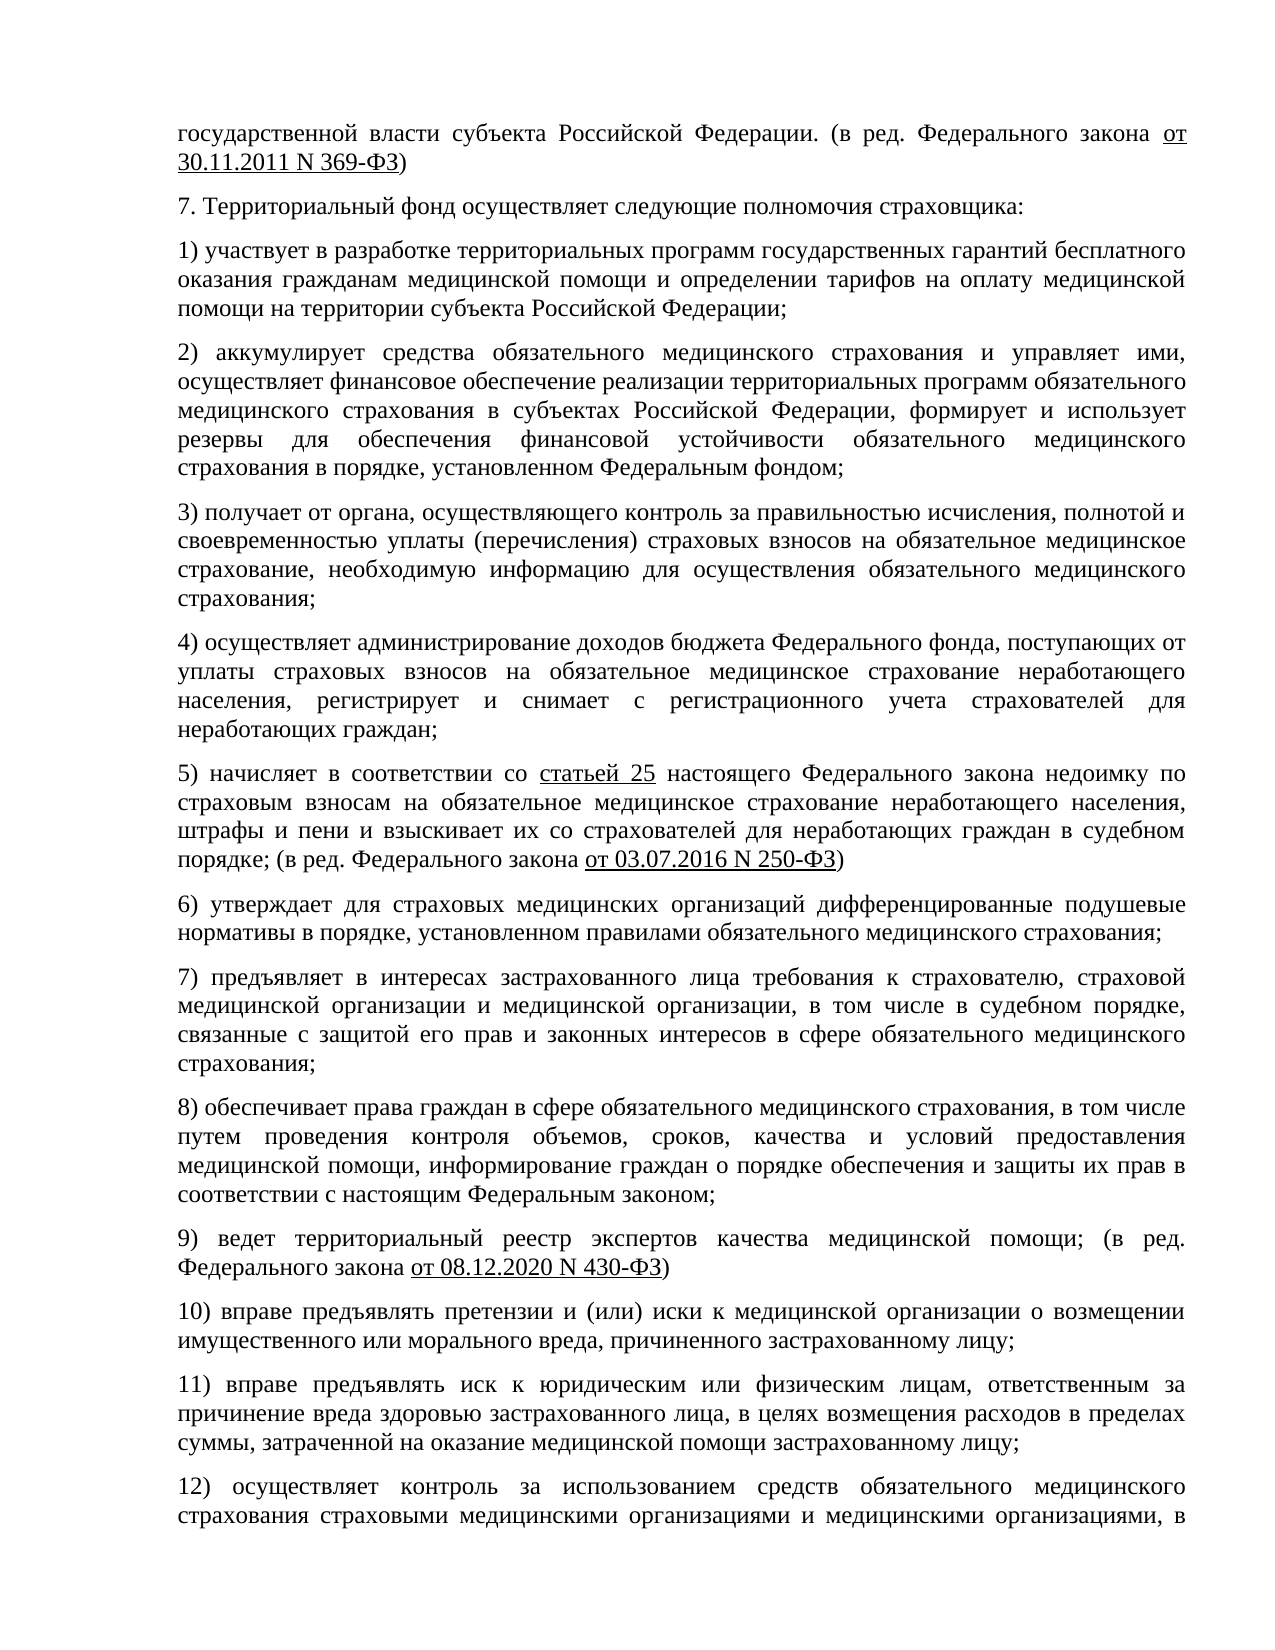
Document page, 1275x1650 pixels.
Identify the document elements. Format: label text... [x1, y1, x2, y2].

text 7. Территориальный фонд осуществляет следующие полномочия страховщика: [177, 191, 1186, 220]
text 1) участвует в разработке территориальных программ государственных гарантий бесплатного оказания гражданам медицинской помощи и определении тарифов на оплату медицинской помощи на территории субъекта Российской Федерации; [177, 236, 1186, 322]
text 9) ведет территориальный реестр экспертов качества медицинской помощи; (в ред. Федерального закона от 08.12.2020 N 430-ФЗ) [177, 1223, 1186, 1281]
text 6) утверждает для страховых медицинских организаций дифференцированные подушевые нормативы в порядке, установленном правилами обязательного медицинского страхования; [177, 889, 1186, 946]
text 3) получает от органа, осуществляющего контроль за правильностью исчисления, полнотой и своевременностью уплаты (перечисления) страховых взносов на обязательное медицинское страхование, необходимую информацию для осуществления обязательного медицинского страхования; [177, 497, 1186, 612]
text 5) начисляет в соответствии со статьей 25 настоящего Федерального закона недоимку по страховым взносам на обязательное медицинское страхование неработающего населения, штрафы и пени и взыскивает их со страхователей для неработающих граждан в судебном порядке; (в ред. Федерального закона от 03.07.2016 N 250-ФЗ) [177, 758, 1186, 873]
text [177, 118, 1186, 176]
text 11) вправе предъявлять иск к юридическим или физическим лицам, ответственным за причинение вреда здоровью застрахованного лица, в целях возмещения расходов в пределах суммы, затраченной на оказание медицинской помощи застрахованному лицу; [177, 1369, 1186, 1456]
text 2) аккумулирует средства обязательного медицинского страхования и управляет ими, осуществляет финансовое обеспечение реализации территориальных программ обязательного медицинского страхования в субъектах Российской Федерации, формирует и использует резервы для обеспечения финансовой устойчивости обязательного медицинского страхования в порядке, установленном Федеральным фондом; [177, 337, 1186, 481]
text 4) осуществляет администрирование доходов бюджета Федерального фонда, поступающих от уплаты страховых взносов на обязательное медицинское страхование неработающего населения, регистрирует и снимает с регистрационного учета страхователей для неработающих граждан; [177, 627, 1186, 742]
text 8) обеспечивает права граждан в сфере обязательного медицинского страхования, в том числе путем проведения контроля объемов, сроков, качества и условий предоставления медицинской помощи, информирование граждан о порядке обеспечения и защиты их прав в соответствии с настоящим Федеральным законом; [177, 1092, 1186, 1207]
text 10) вправе предъявлять претензии и (или) иски к медицинской организации о возмещении имущественного или морального вреда, причиненного застрахованному лицу; [177, 1296, 1186, 1354]
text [177, 1471, 1186, 1529]
text 7) предъявляет в интересах застрахованного лица требования к страхователю, страховой медицинской организации и медицинской организации, в том числе в судебном порядке, связанные с защитой его прав и законных интересов в сфере обязательного медицинского страхования; [177, 962, 1186, 1077]
